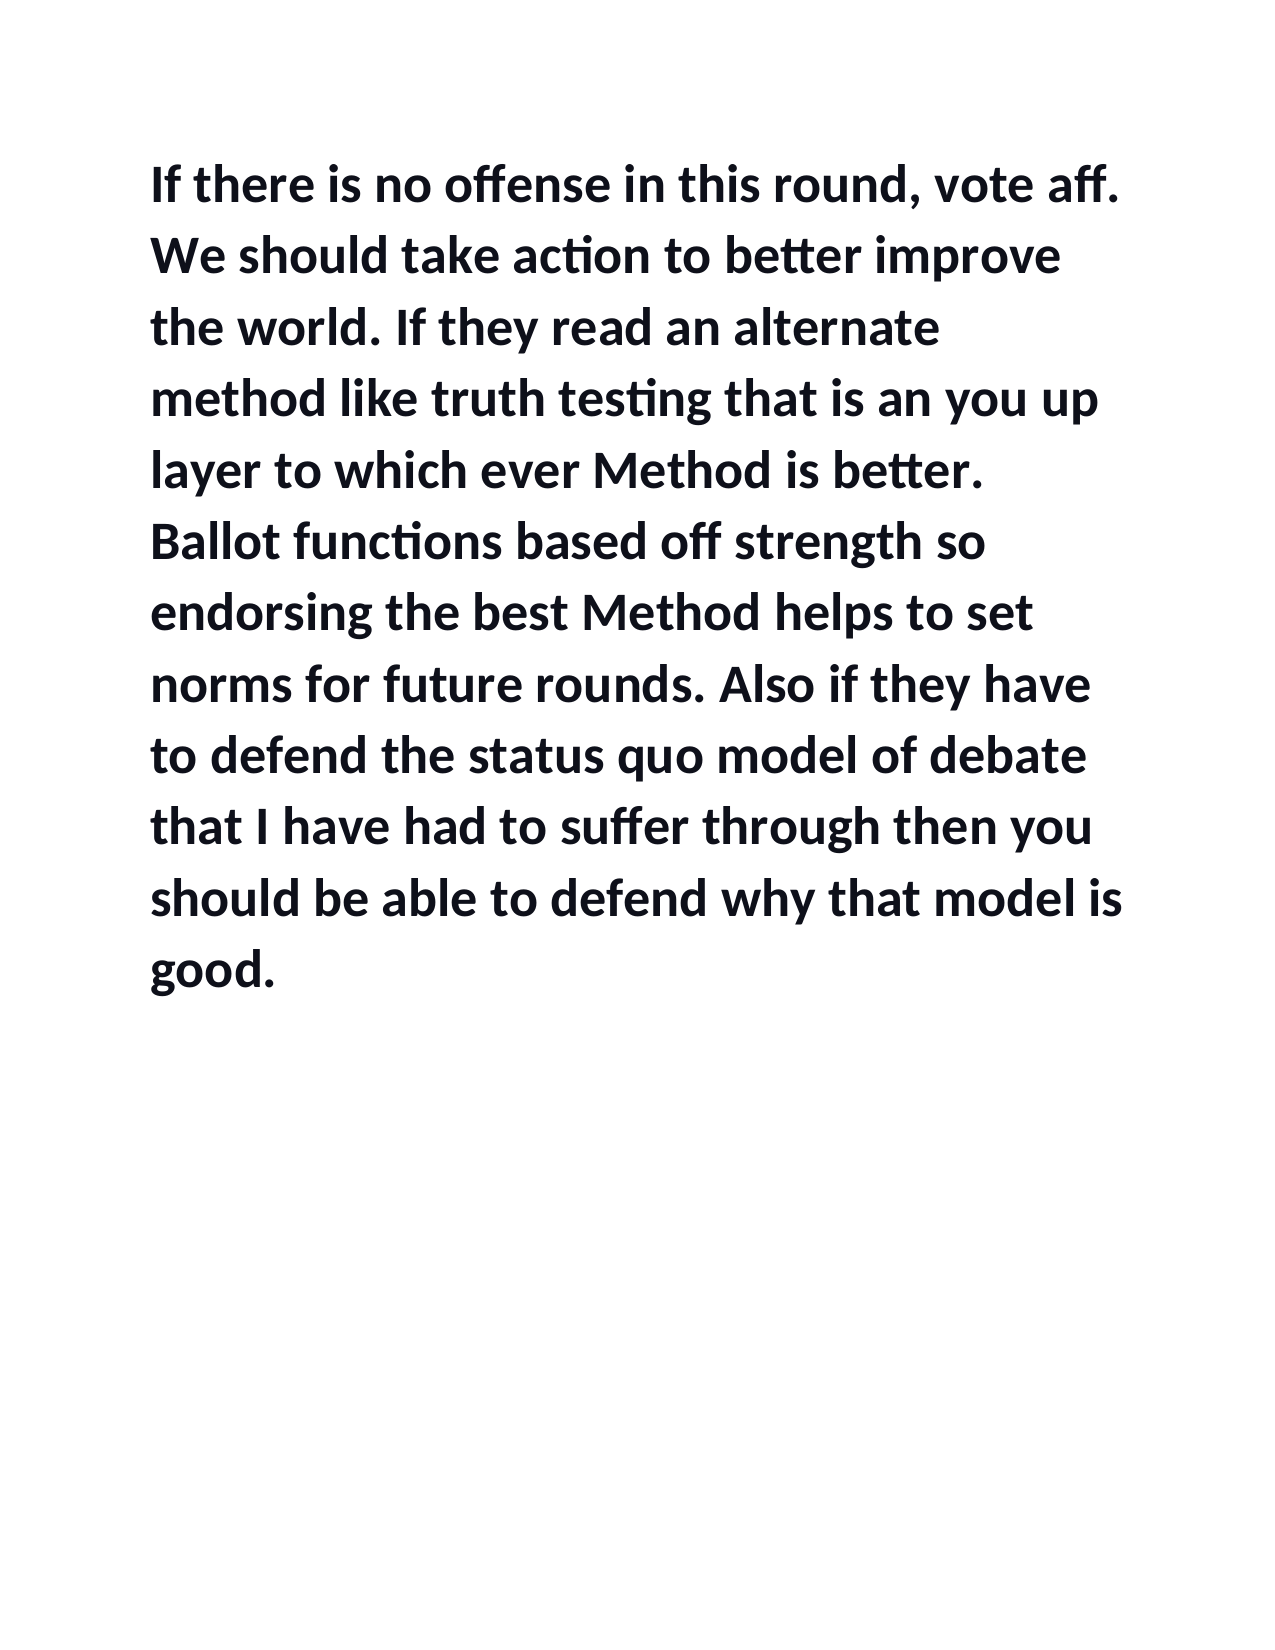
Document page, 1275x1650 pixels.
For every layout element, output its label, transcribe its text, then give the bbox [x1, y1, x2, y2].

subtitle If there is no offense in this round, vote aff. We should take action to better improve the world. If they read an alternate method like truth testing that is an you up layer to which ever Method is better. Ballot functions based off strength so endorsing the best Method helps to set norms for future rounds. Also if they have to defend the status quo model of debate that I have had to suffer through then you should be able to defend why that model is good. [150, 150, 1125, 1001]
